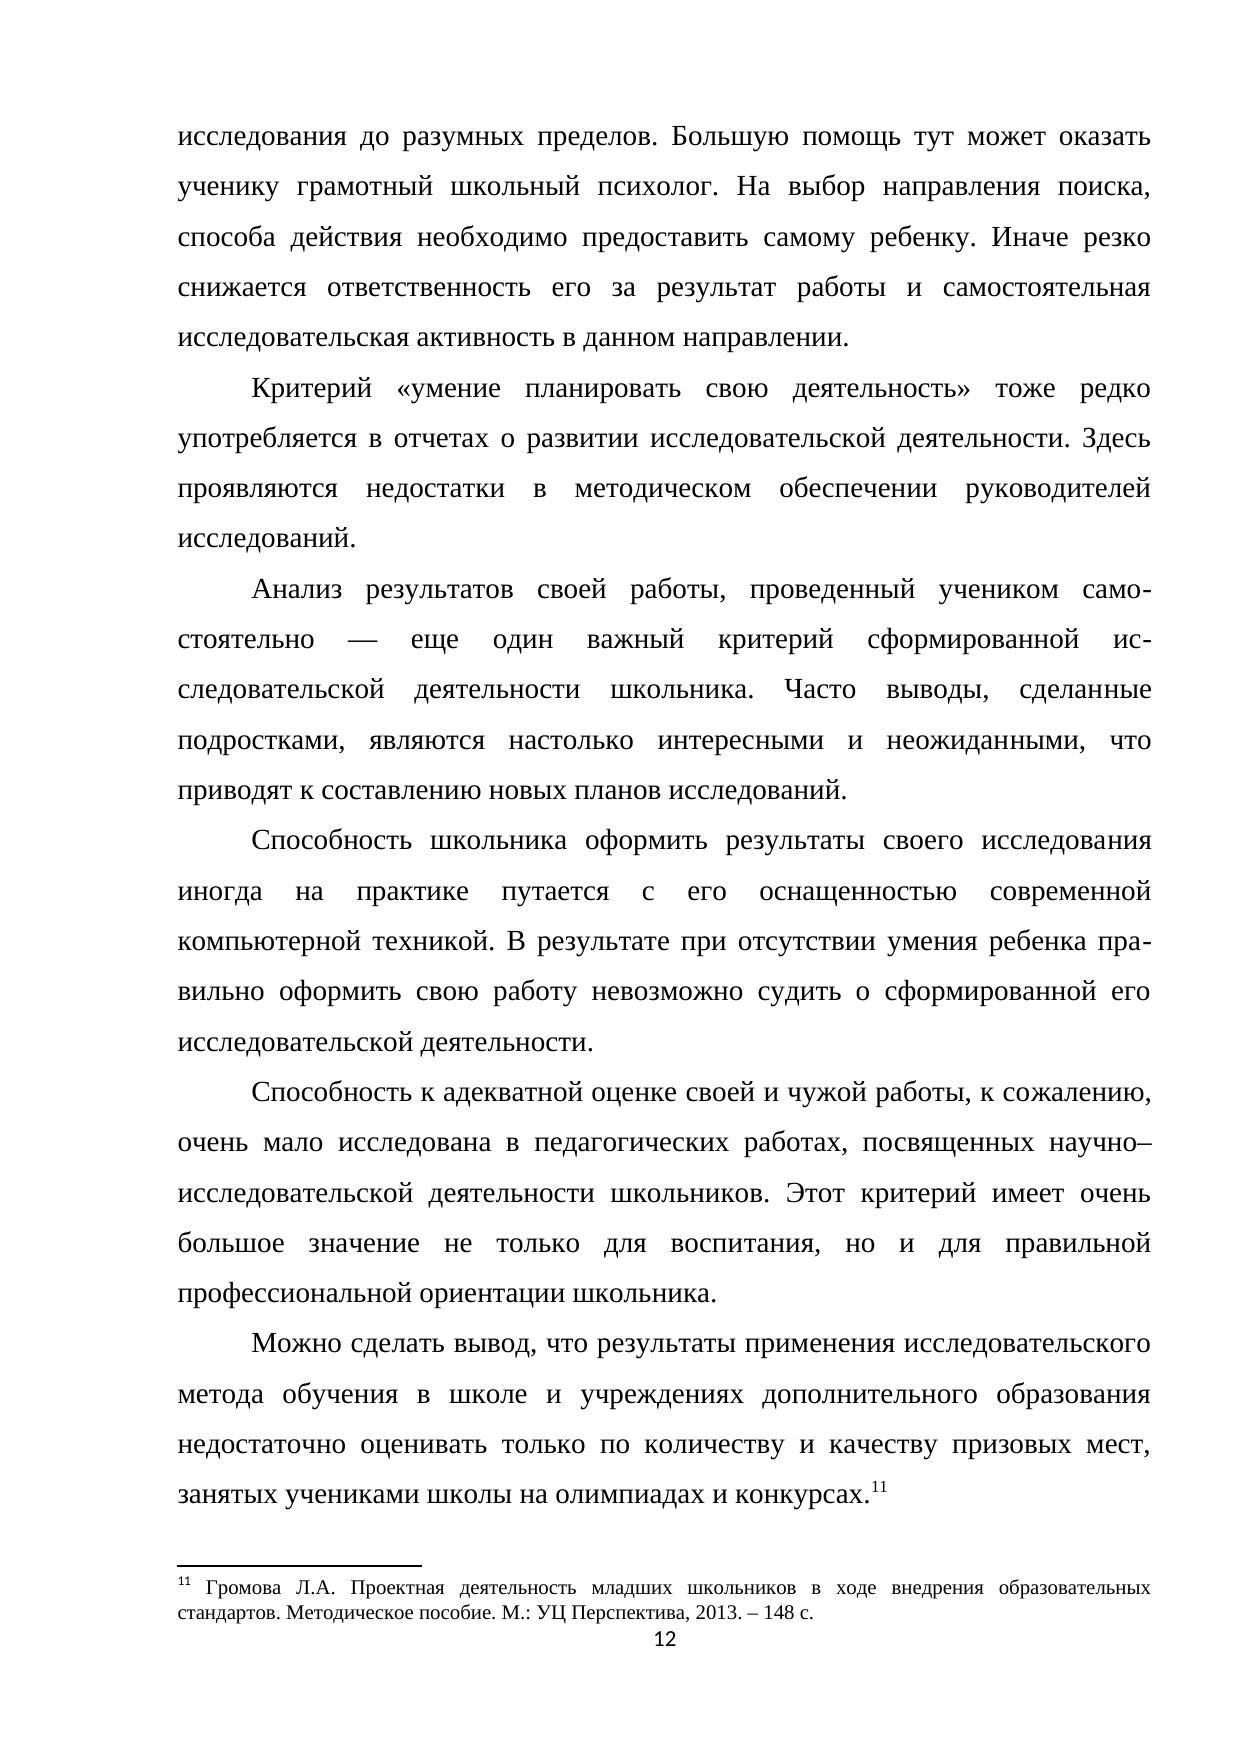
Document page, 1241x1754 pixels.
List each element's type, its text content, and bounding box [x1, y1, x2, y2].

text Критерий «умение планировать свою деятельность» тоже редко употребляется в отчетах о развитии исследовательской деятельности. Здесь проявляются недостатки в методическом обеспечении руководителей исследований. [177, 370, 1152, 554]
text Способность школьника оформить результаты своего исследования иногда на практике путается с его оснащенностью современной компьютерной техникой. В результате при отсутствии умения ребенка правильно оформить свою работу невозможно судить о сформированной его исследовательской деятельности. [177, 822, 1152, 1057]
text Анализ результатов своей работы, проведенный учеником самостоятельно — еще один важный критерий сформированной исследовательской деятельности школьника. Часто выводы, сделанные подростками, являются настолько интересными и неожиданными, что приводят к составлению новых планов исследований. [177, 571, 1152, 806]
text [177, 118, 1152, 353]
text Можно сделать вывод, что результаты применения исследовательского метода обучения в школе и учреждениях дополнительного образования недостаточно оценивать только по количеству и качеству призовых мест, занятых учениками школы на олимпиадах и конкурсах. [177, 1326, 1152, 1510]
text Способность к адекватной оценке своей и чужой работы, к сожалению, очень мало исследована в педагогических работах, посвященных научно–исследовательской деятельности школьников. Этот критерий имеет очень большое значение не только для воспитания, но и для правильной профессиональной ориентации школьника. [177, 1074, 1152, 1309]
